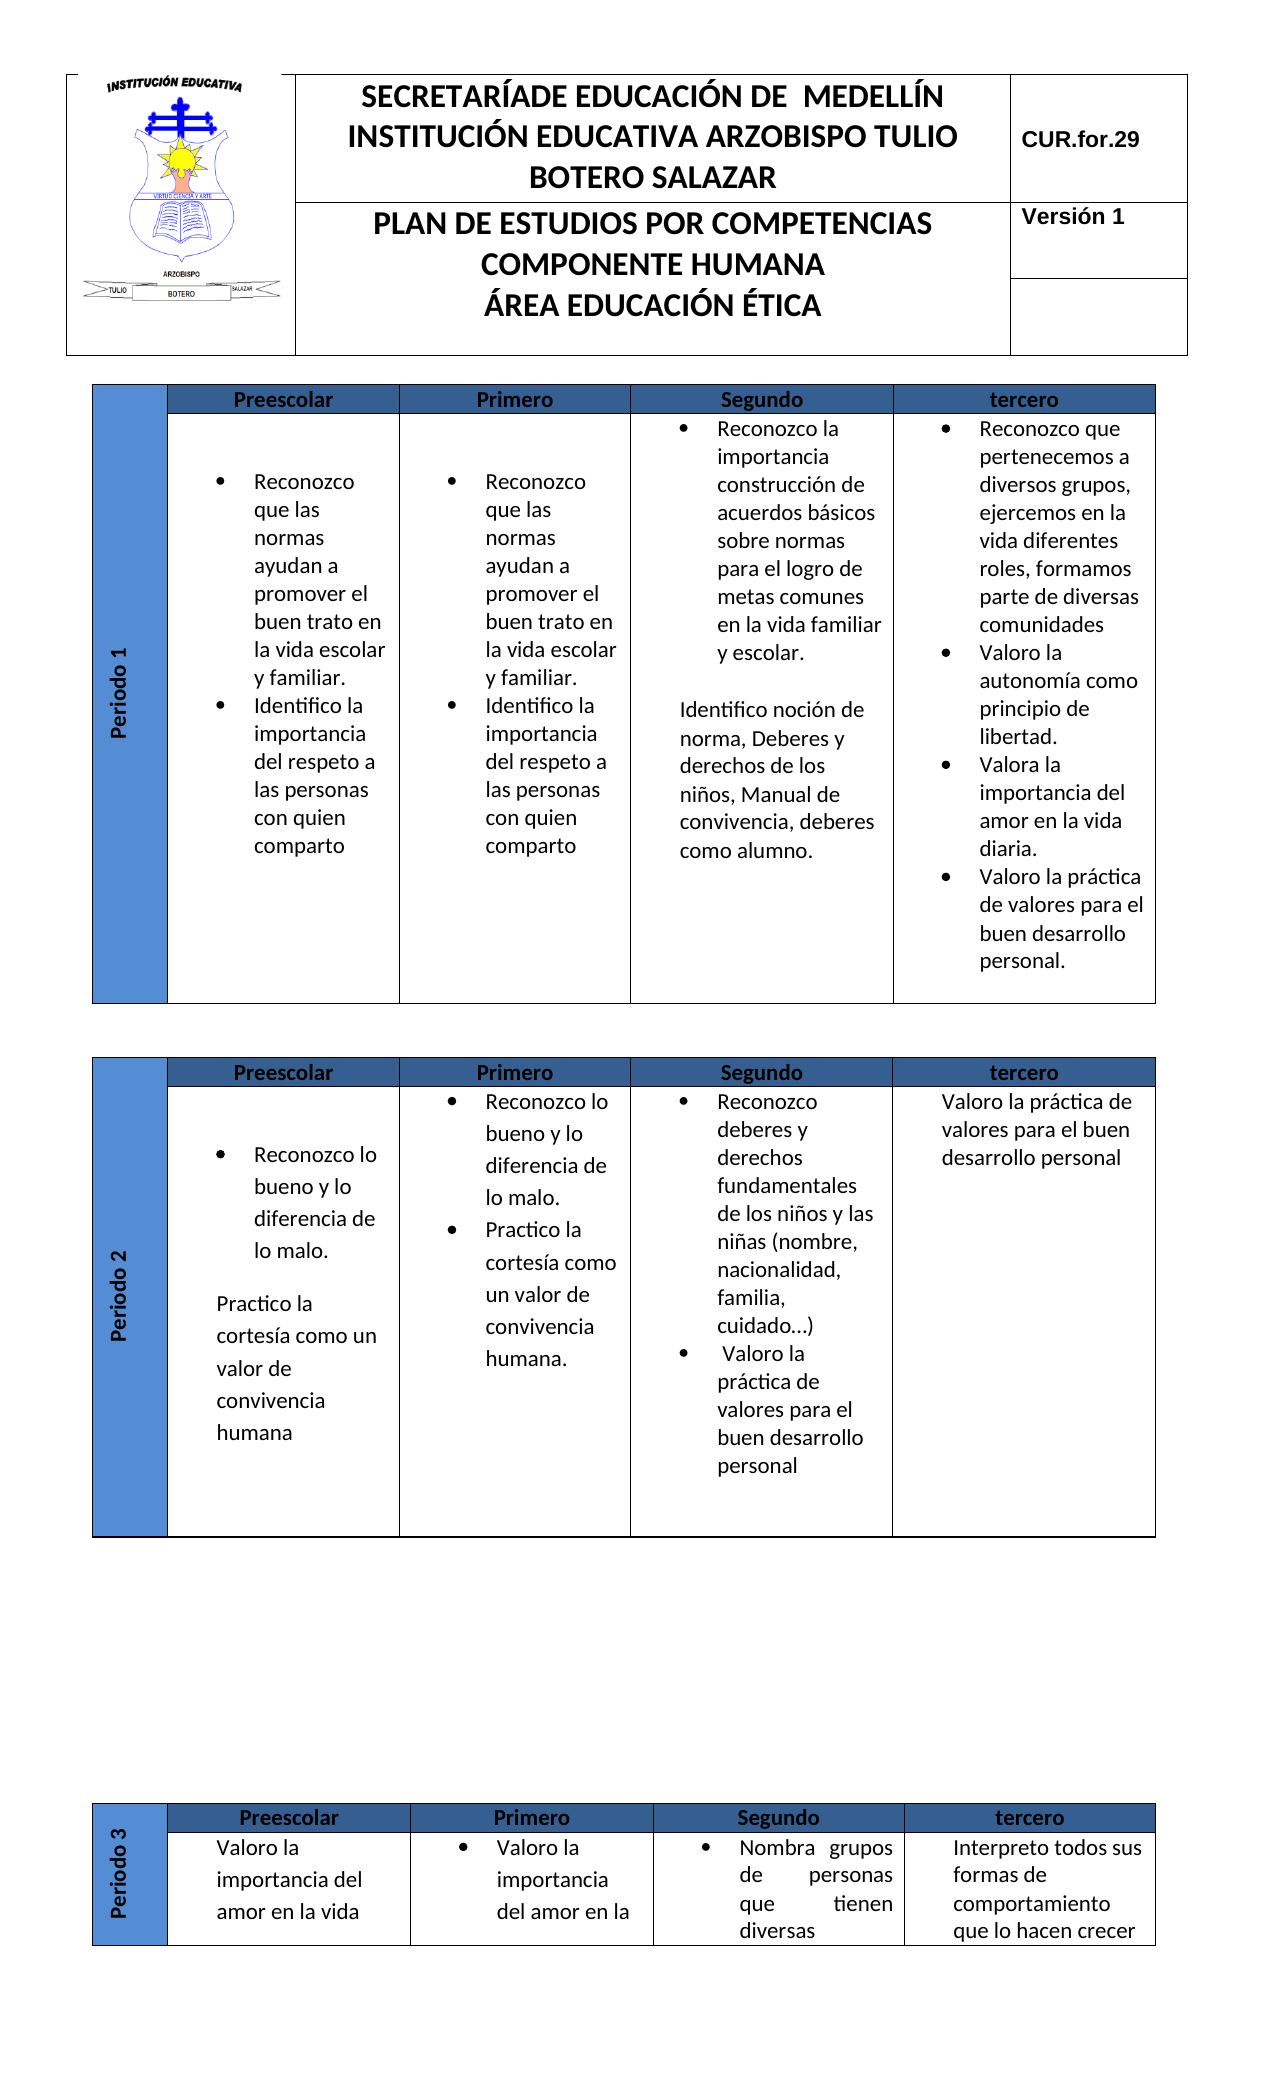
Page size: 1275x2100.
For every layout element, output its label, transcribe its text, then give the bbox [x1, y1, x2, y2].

table_cell Nombra grupos de personas que tienen diversas características. [654, 1833, 904, 1945]
table_header Preescolar [168, 1058, 399, 1086]
table_header Periodo 1 [93, 385, 167, 1003]
table_cell Reconozco lo bueno y lo diferencia de lo malo. Practico la cortesía como un valor de convivencia humana [168, 1087, 399, 1536]
table_header tercero [894, 385, 1155, 413]
table_cell Interpreto todos sus formas de comportamiento que lo hacen crecer como sujetos importantes en la sociedad [905, 1833, 1155, 1945]
table_cell Reconozco deberes y derechos fundamentales de los niños y las niñas (nombre, nacionalidad, familia, cuidado…) Valoro la práctica de valores para el buen desarrollo personal [631, 1087, 892, 1536]
table_header Preescolar [168, 385, 399, 413]
table_header Periodo 3 [93, 1804, 167, 1945]
table_cell Reconozco la importancia construcción de acuerdos básicos sobre normas para el logro de metas comunes en la vida familiar y escolar. Identifico noción de norma, Deberes y derechos de los niños, Manual de convivencia, deberes como alumno. [631, 414, 893, 1003]
table_cell Reconozco que pertenecemos a diversos grupos, ejercemos en la vida diferentes roles, formamos parte de diversas comunidades Valoro la autonomía como principio de libertad. Valora la importancia del amor en la vida diaria. Valoro la práctica de valores para el buen desarrollo personal. [894, 414, 1155, 1003]
table_cell Reconozco que las normas ayudan a promover el buen trato en la vida escolar y familiar. Identifico la importancia del respeto a las personas con quien comparto [400, 414, 630, 1003]
table_cell Valoro la importancia del amor en la vida diaria [168, 1833, 410, 1945]
table_cell Valoro la práctica de valores para el buen desarrollo personal [893, 1087, 1155, 1536]
picture [78, 74, 282, 305]
table_header Primero [400, 1058, 630, 1086]
table_header Preescolar [168, 1804, 410, 1832]
table_header Primero [400, 385, 630, 413]
table_header Primero [411, 1804, 653, 1832]
table_header Periodo 2 [93, 1058, 167, 1536]
table_cell Reconozco lo bueno y lo diferencia de lo malo. Practico la cortesía como un valor de convivencia humana. [400, 1087, 630, 1536]
table_cell Reconozco que las normas ayudan a promover el buen trato en la vida escolar y familiar. Identifico la importancia del respeto a las personas con quien comparto [168, 414, 399, 1003]
table_header Segundo [631, 385, 893, 413]
table_header Segundo [654, 1804, 904, 1832]
table_header tercero [905, 1804, 1155, 1832]
table_cell Valoro la importancia del amor en la vida diaria. [411, 1833, 653, 1945]
table_header Segundo [631, 1058, 892, 1086]
table_header tercero [893, 1058, 1155, 1086]
